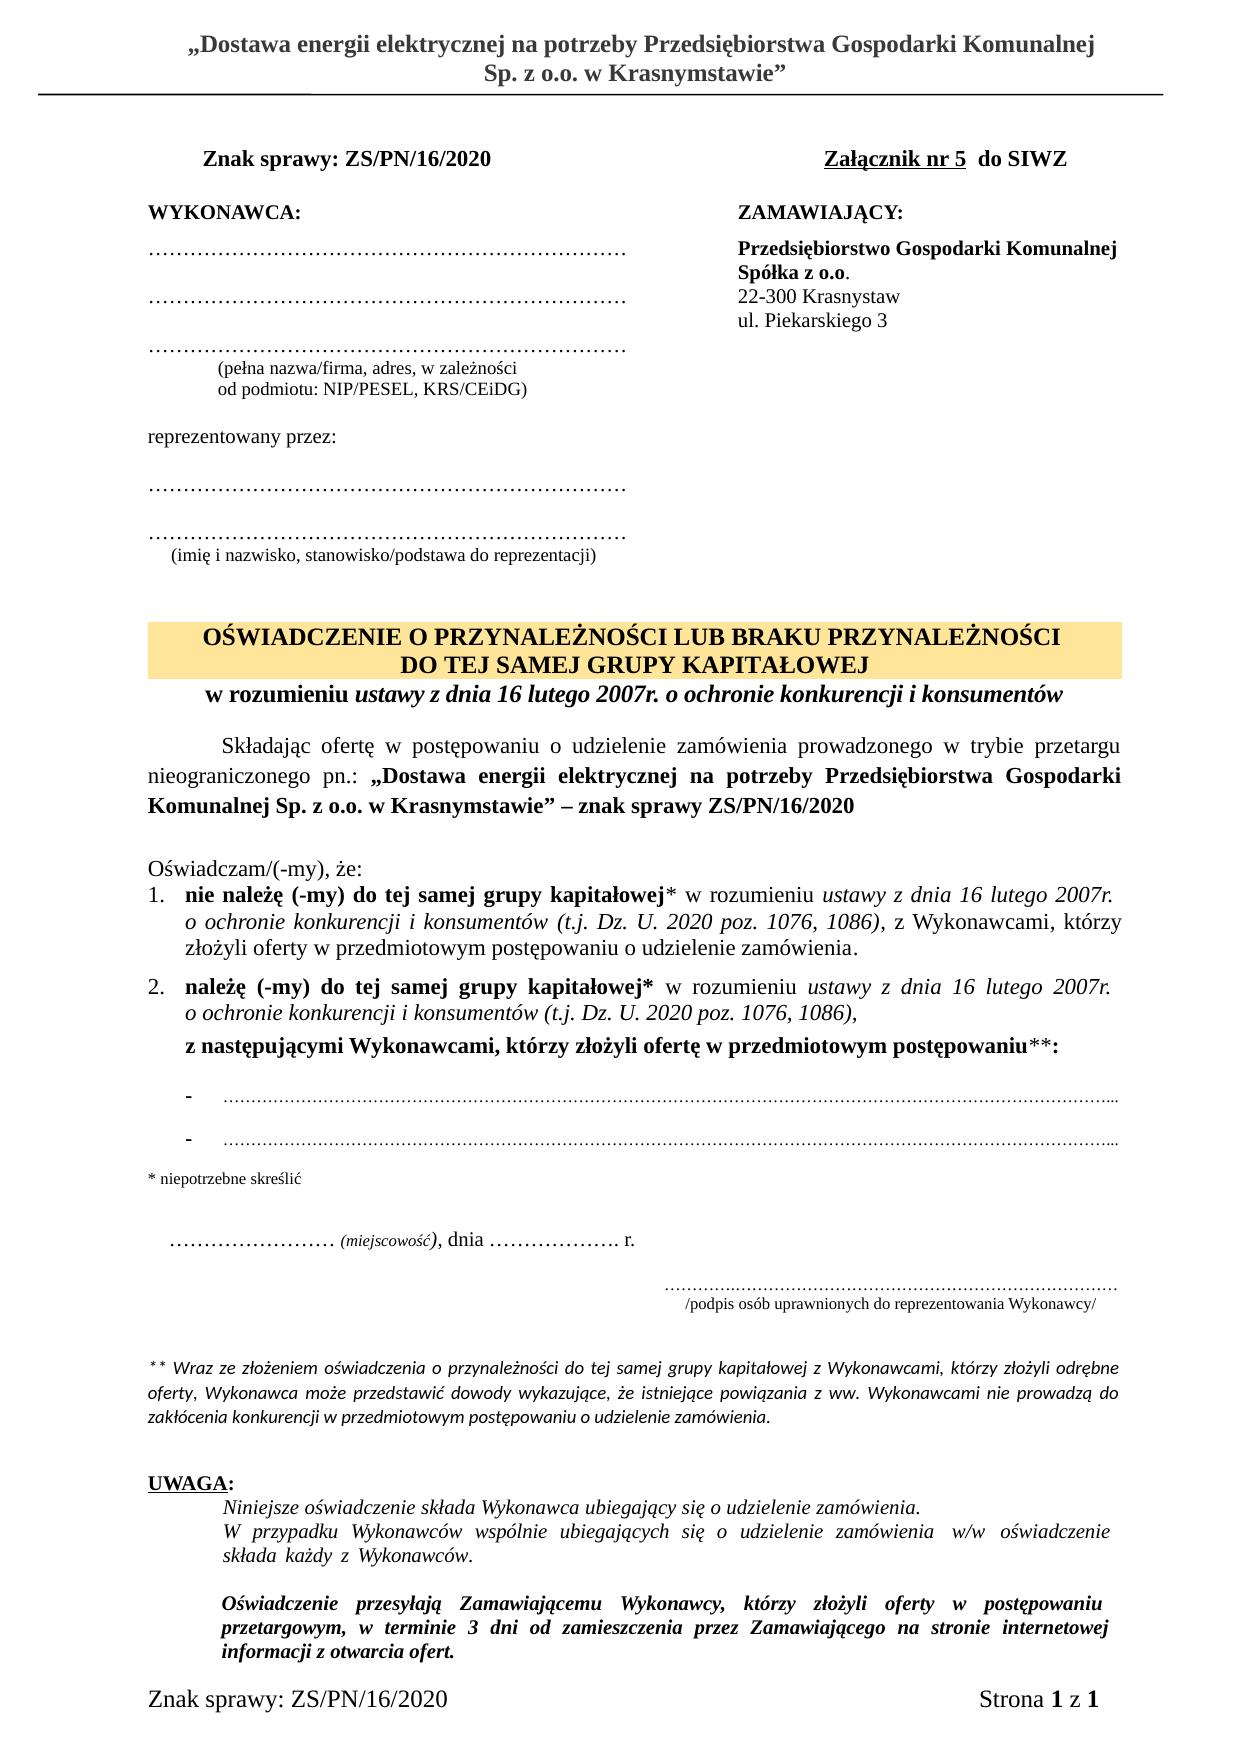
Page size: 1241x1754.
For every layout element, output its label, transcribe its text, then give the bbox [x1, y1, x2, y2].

text * niepotrzebne skreślić [148, 1169, 1122, 1188]
text Znak sprawy: ZS/PN/16/2020 Załącznik nr 5 do SIWZ [148, 144, 1122, 171]
text …………………………………………………………… Przedsiębiorstwo Gospodarki Komunalnej [148, 236, 1122, 260]
text ul. Piekarskiego 3 [148, 308, 1123, 332]
text Oświadczenie przesyłają Zamawiającemu Wykonawcy, którzy złożyli oferty w postępowaniu przetargowym, w terminie 3 dni od zamieszczenia przez Zamawiającego na stronie internetowej informacji z otwarcia ofert. [148, 1591, 1122, 1663]
text …………………………………………………………… [148, 520, 723, 544]
text 2. należę (-my) do tej samej grupy kapitałowej* w rozumieniu ustawy z dnia 16 lutego 2007r. o ochronie konkurencji i konsumentów (t.j. Dz. U. 2020 poz. 1076, 1086), [148, 973, 1122, 1026]
text ** Wraz ze złożeniem oświadczenia o przynależności do tej samej grupy kapitałowej z Wykonawcami, którzy złożyli odrębne oferty, Wykonawca może przedstawić dowody wykazujące, że istniejące powiązania z ww. Wykonawcami nie prowadzą do zakłócenia konkurencji w przedmiotowym postępowaniu o udzielenie zamówienia. [148, 1356, 1122, 1428]
text Niniejsze oświadczenie składa Wykonawca ubiegający się o udzielenie zamówienia. W przypadku Wykonawców wspólnie ubiegających się o udzielenie zamówienia w/w oświadczenie składa każdy z Wykonawców. [148, 1495, 1122, 1567]
text Oświadczam/(-my), że: [148, 855, 1122, 882]
text Składając ofertę w postępowaniu o udzielenie zamówienia prowadzonego w trybie przetargu nieograniczonego pn.: „Dostawa energii elektrycznej na potrzeby Przedsiębiorstwa Gospodarki Komunalnej Sp. z o.o. w Krasnymstawie” – znak sprawy ZS/PN/16/2020 [148, 732, 1122, 819]
text - ……………………………………………………………………………………………………………………………………………... [148, 1082, 1122, 1107]
text reprezentowany przez: [148, 424, 723, 448]
text OŚWIADCZENIE O PRZYNALEŻNOŚCI LUB BRAKU PRZYNALEŻNOŚCI DO TEJ SAMEJ GRUPY KAPITAŁOWEJ [148, 622, 1122, 679]
text ………….…………………………………………………………… [148, 1274, 1122, 1294]
text z następującymi Wykonawcami, którzy złożyli ofertę w przedmiotowym postępowaniu**: [148, 1032, 1122, 1058]
text od podmiotu: NIP/PESEL, KRS/CEiDG) [148, 378, 723, 400]
text 1. nie należę (-my) do tej samej grupy kapitałowej* w rozumieniu ustawy z dnia 16 lutego 2007r. o ochronie konkurencji i konsumentów (t.j. Dz. U. 2020 poz. 1076, 1086), z Wykonawcami, którzy złożyli oferty w przedmiotowym postępowaniu o udzielenie zamówienia. [148, 882, 1122, 961]
text WYKONAWCA: ZAMAWIAJĄCY: [148, 200, 1122, 224]
text /podpis osób uprawnionych do reprezentowania Wykonawcy/ [148, 1294, 1122, 1313]
text - ……………………………………………………………………………………………………………………………………………... [148, 1126, 1122, 1150]
text (pełna nazwa/firma, adres, w zależności [148, 357, 723, 378]
text …………………………………………………………… 22-300 Krasnystaw [148, 284, 1122, 308]
text (imię i nazwisko, stanowisko/podstawa do reprezentacji) [148, 544, 1122, 566]
text …………………… (miejscowość), dnia ………………. r. [148, 1226, 1122, 1251]
text …………………………………………………………… [148, 472, 723, 496]
text …………………………………………………………… [148, 332, 723, 357]
text Spółka z o.o. [148, 260, 1122, 284]
text UWAGA: [148, 1471, 1122, 1495]
text w rozumieniu ustawy z dnia 16 lutego 2007r. o ochronie konkurencji i konsumentów [148, 679, 1122, 708]
